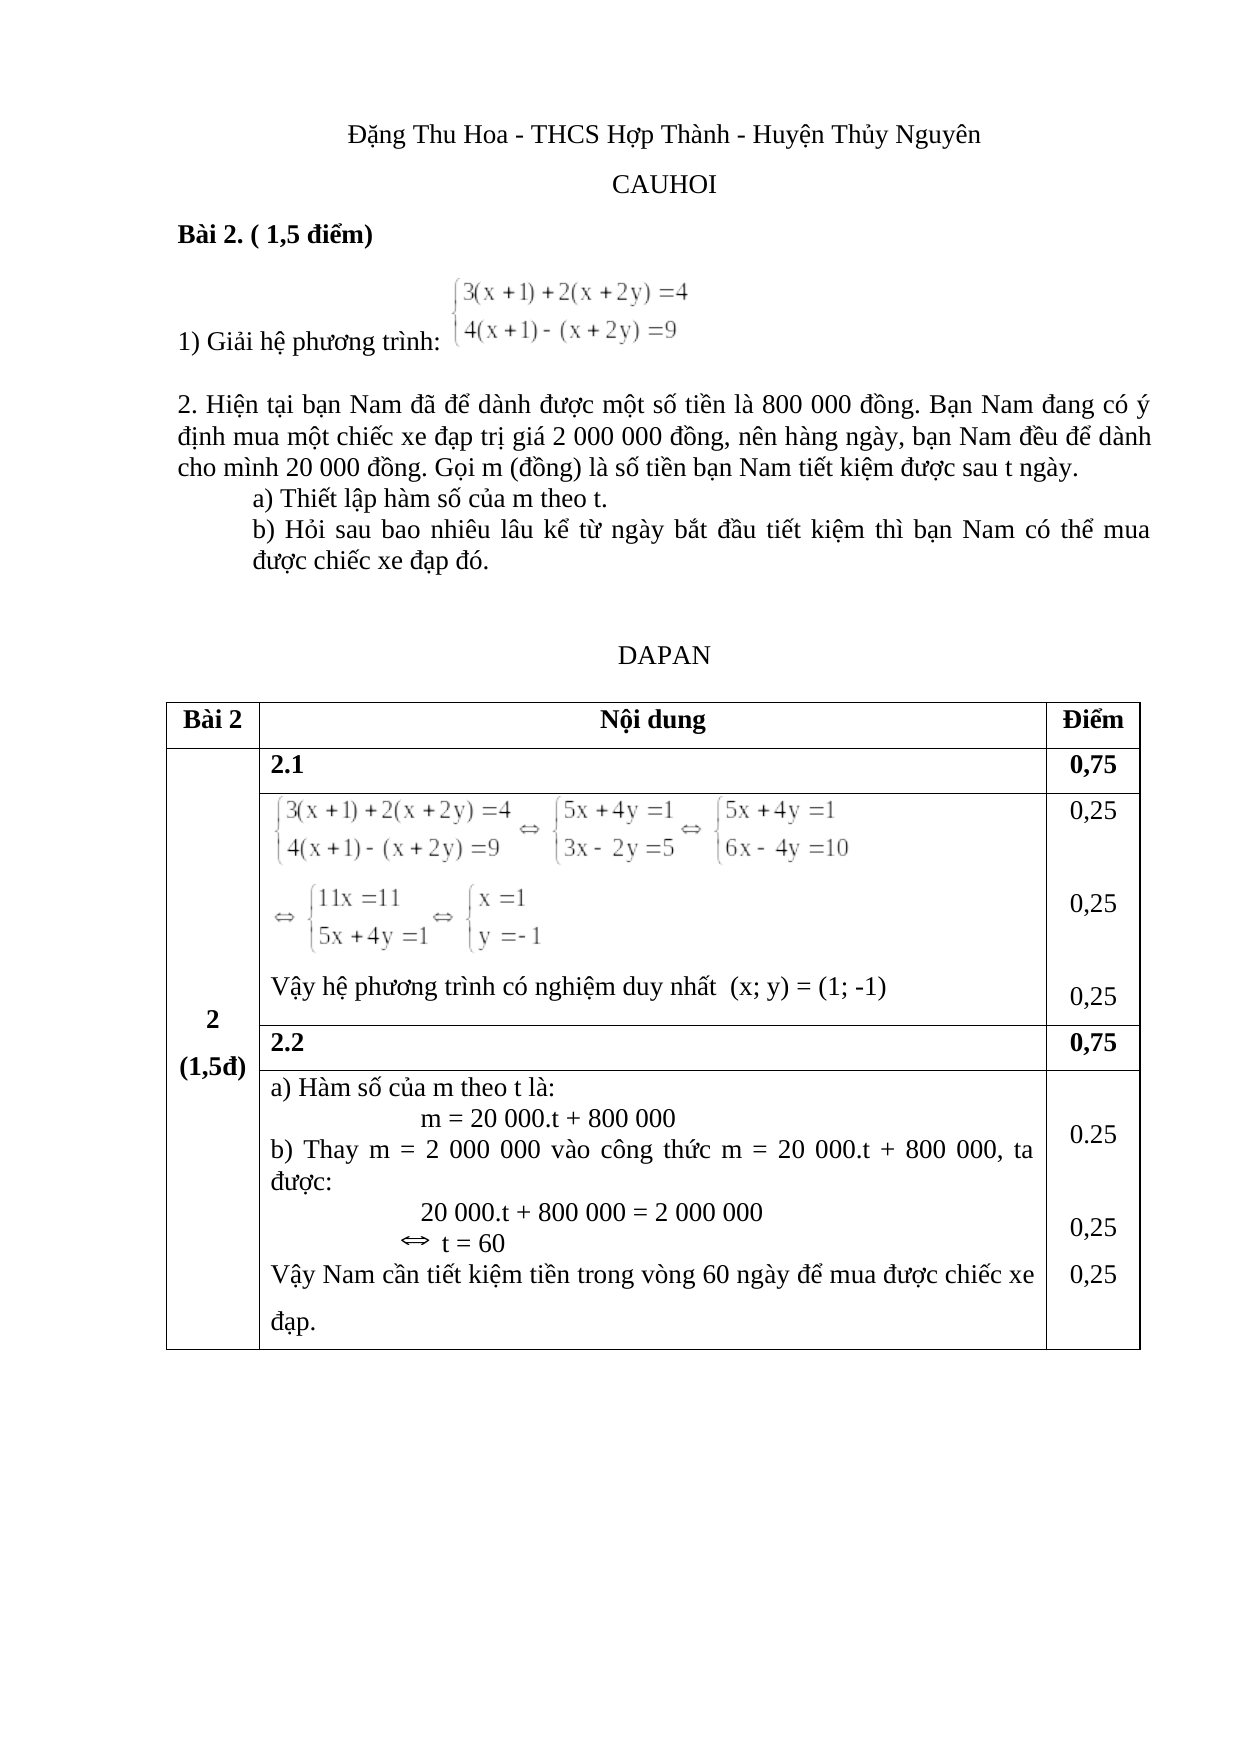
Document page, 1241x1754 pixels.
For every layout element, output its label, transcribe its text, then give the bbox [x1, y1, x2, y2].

list a) Thiết lập hàm số của m theo t. [252, 482, 1152, 513]
list b) Hỏi sau bao nhiêu lâu kể từ ngày bắt đầu tiết kiệm thì bạn Nam có thể mua được chiếc xe đạp đó. [252, 513, 1152, 576]
table_cell 0,25 0,25 0,25 [1047, 794, 1139, 1025]
table_cell 2 (1,5đ) [167, 749, 259, 1349]
table_cell a) Hàm số của m theo t là: m = 20 000.t + 800 000 b) Thay m = 2 000 000 vào công thức m = 20 000.t + 800 000, ta được: 20 000.t + 800 000 = 2 000 000 t = 60 Vậy Nam cần tiết kiệm tiền trong vòng 60 ngày để mua được chiếc xe đạp. [260, 1071, 1046, 1349]
table_header Nội dung [260, 703, 1046, 747]
table_header Điểm [1047, 703, 1139, 747]
table_cell Vậy hệ phương trình có nghiệm duy nhất (x; y) = (1; -1) [260, 794, 1046, 1025]
text 2. Hiện tại bạn Nam đã để dành được một số tiền là 800 000 đồng. Bạn Nam đang có ý định mua một chiếc xe đạp trị giá 2 000 000 đồng, nên hàng ngày, bạn Nam đều để dành cho mình 20 000 đồng. Gọi m (đồng) là số tiền bạn Nam tiết kiệm được sau t ngày. [177, 389, 1152, 482]
table_cell 2.1 [260, 749, 1046, 793]
table_cell 0,75 [1047, 749, 1139, 793]
table_header Bài 2 [167, 703, 259, 747]
table_cell 2.2 [260, 1026, 1046, 1070]
text Bài 2. ( 1,5 điểm) [177, 218, 1152, 250]
table_cell 0,75 [1047, 1026, 1139, 1070]
text Đặng Thu Hoa - THCS Hợp Thành - Huyện Thủy Nguyên [177, 118, 1152, 149]
table_cell 0.25 0,25 0,25 [1047, 1071, 1139, 1349]
text DAPAN [177, 639, 1152, 670]
text CAUHOI [177, 168, 1152, 199]
text 1) Giải hệ phương trình: [177, 276, 1152, 356]
